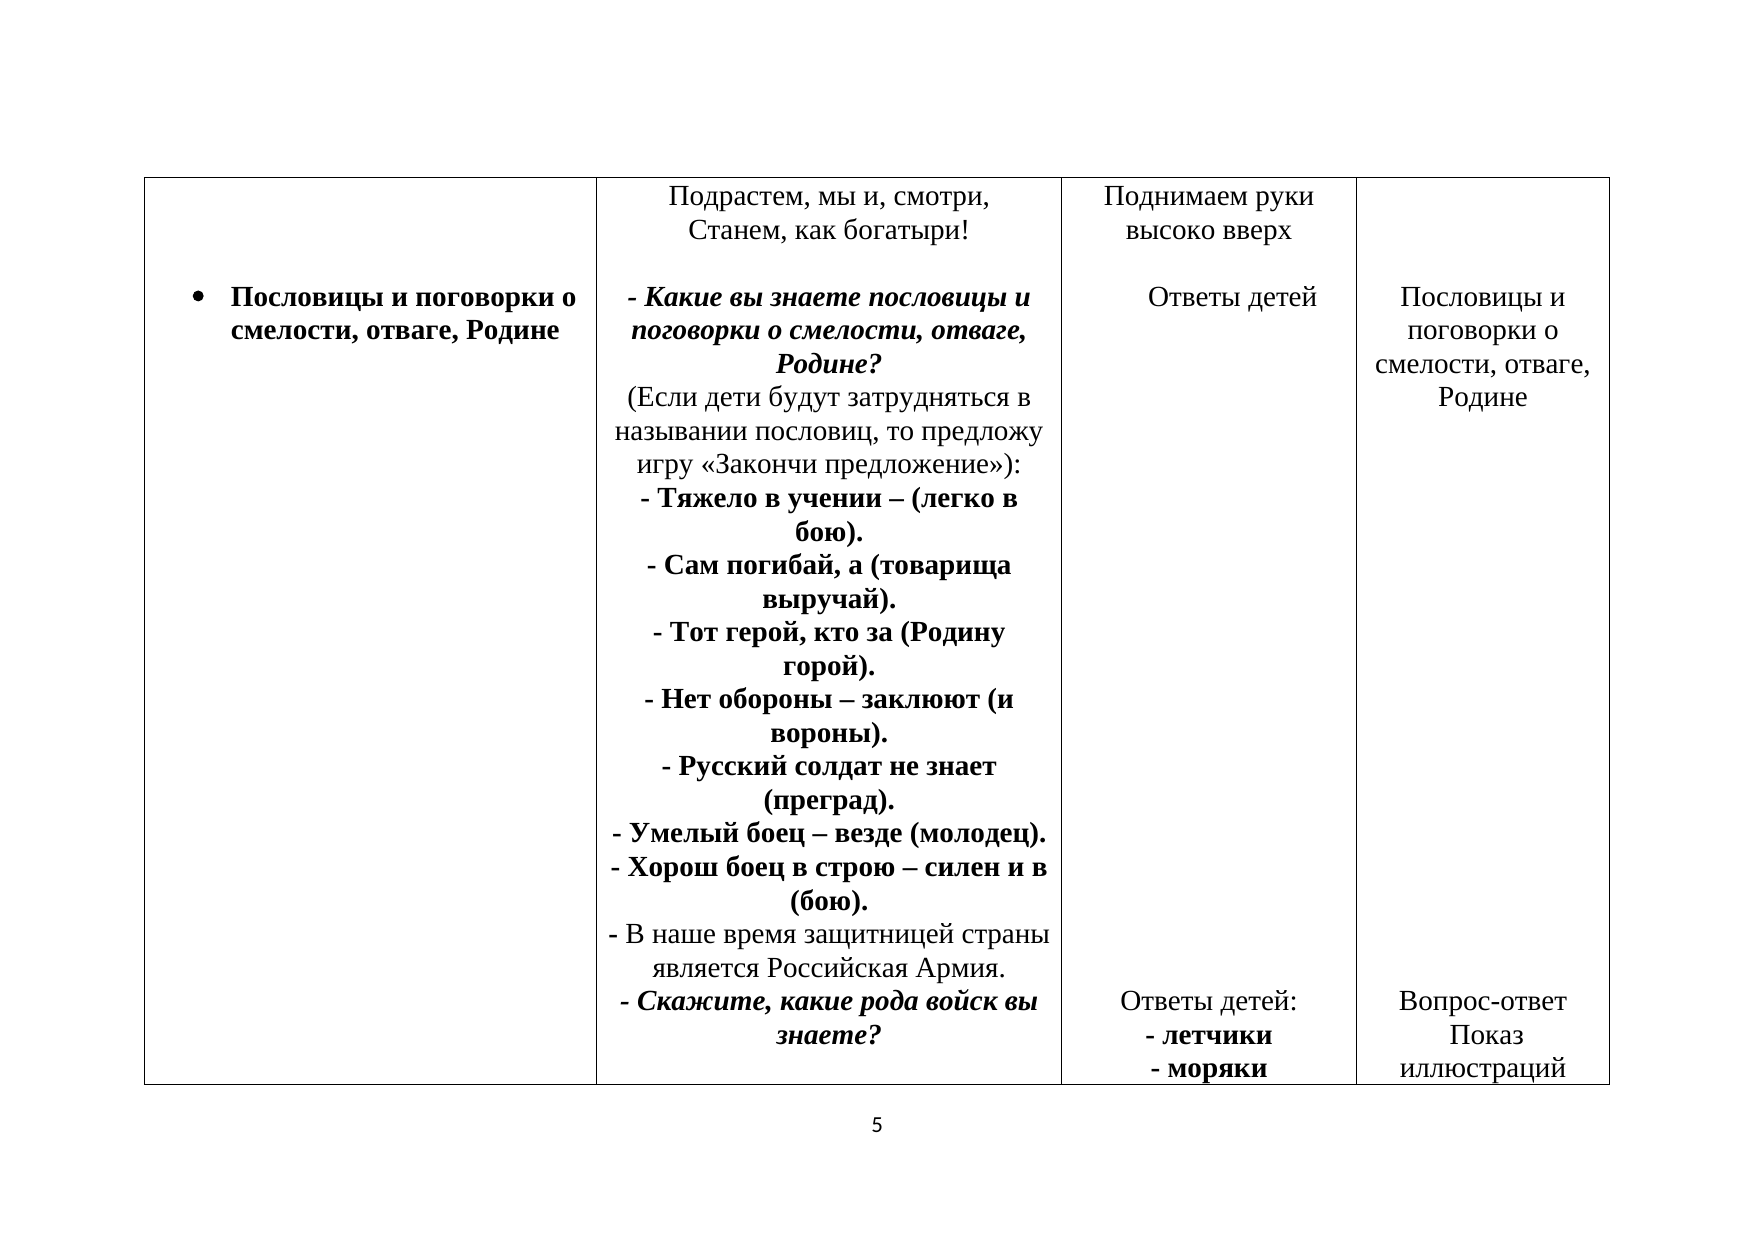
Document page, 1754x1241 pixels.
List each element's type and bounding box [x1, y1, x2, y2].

table_cell [1357, 178, 1609, 1084]
table_cell [597, 178, 1061, 1084]
table_cell [145, 178, 596, 1084]
table_cell [1062, 178, 1356, 1084]
